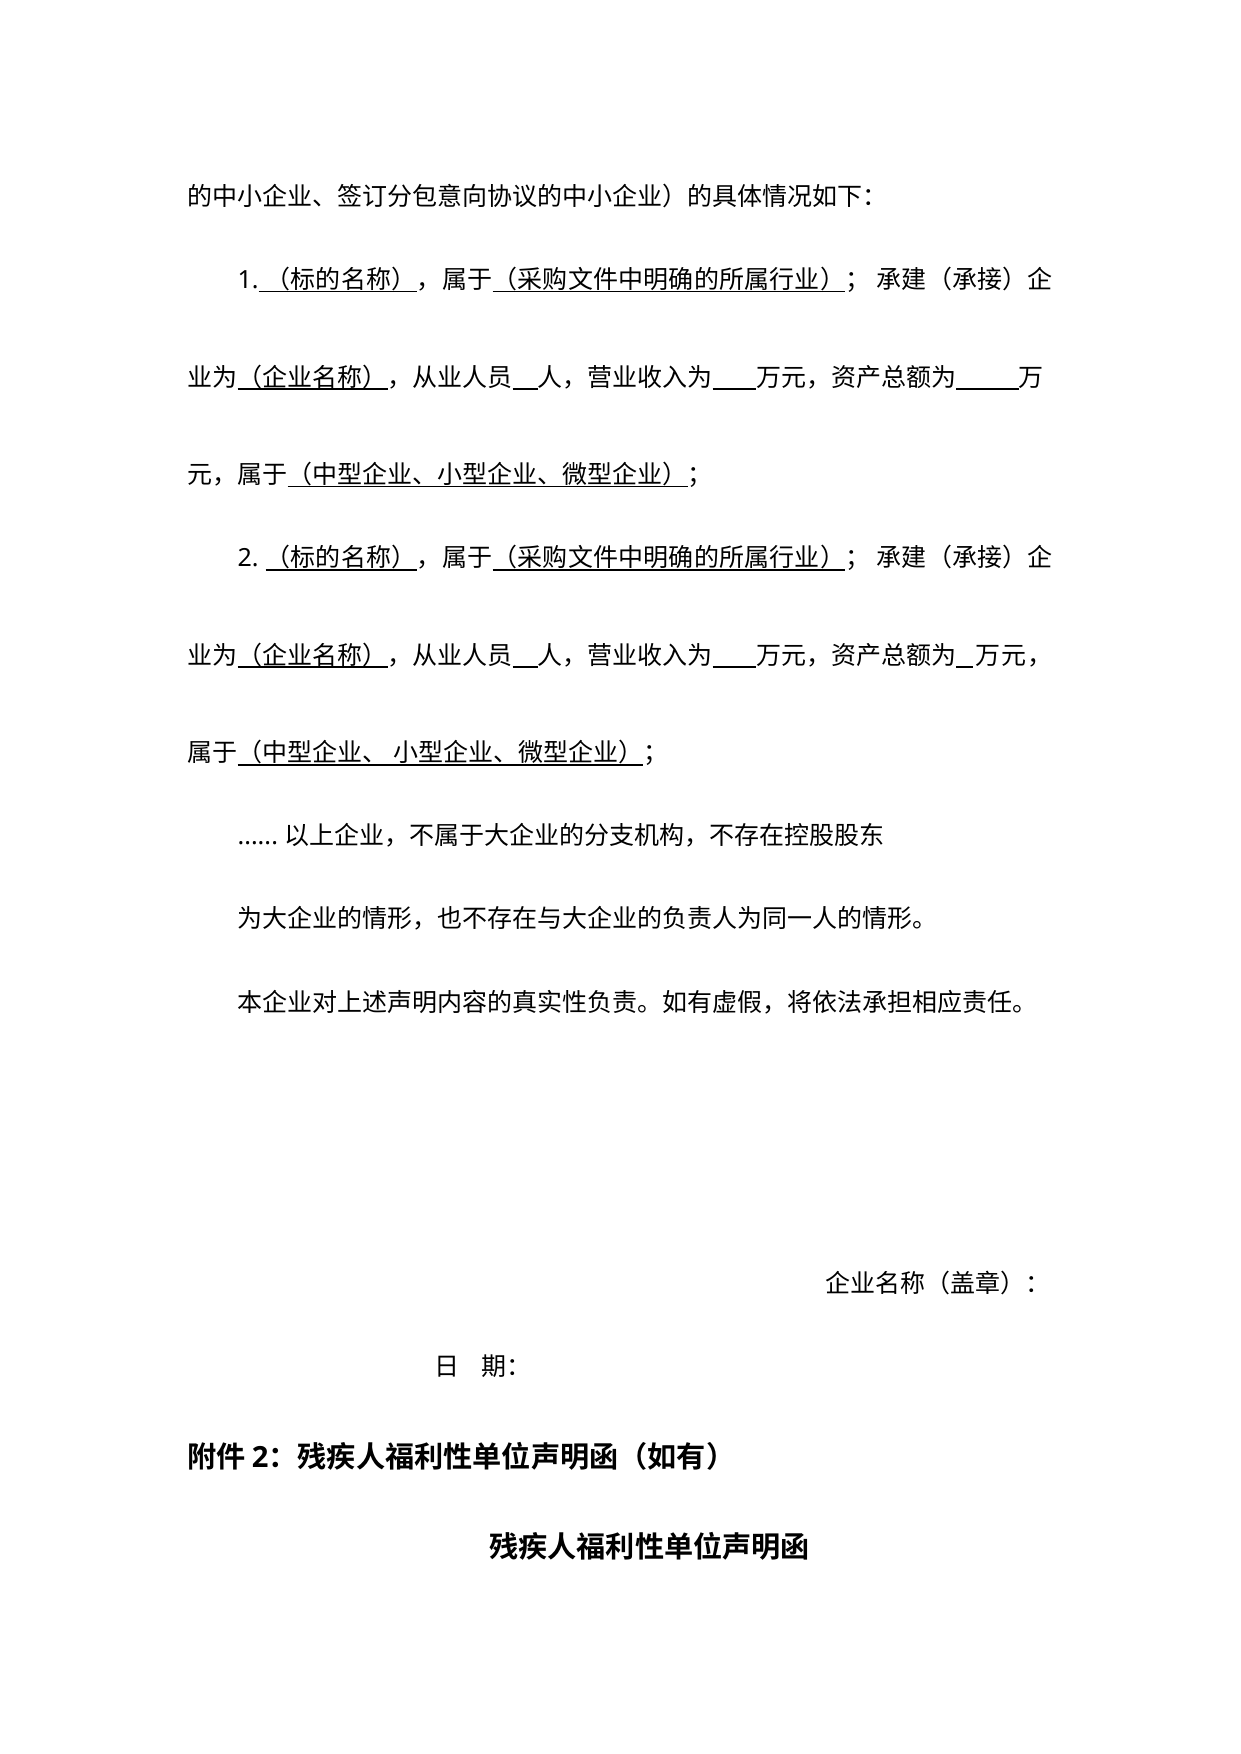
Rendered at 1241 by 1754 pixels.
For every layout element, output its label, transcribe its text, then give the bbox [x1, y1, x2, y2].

text 日 期： [187, 1332, 1053, 1397]
text ...... 以上企业，不属于大企业的分支机构，不存在控股股东 [187, 801, 1053, 866]
text 为大企业的情形，也不存在与大企业的负责人为同一人的情形。 [187, 884, 1053, 949]
text 附件2：残疾人福利性单位声明函（如有） [187, 1422, 1053, 1487]
text 2. （标的名称），属于（采购文件中明确的所属行业）； 承建（承接）企业为（企业名称），从业人员 人，营业收入为 万元，资产总额为 万元，属于（中型企业、 小型企业、微型企业）； [187, 523, 1053, 783]
text 企业名称（盖章）： [187, 1249, 1049, 1314]
text 残疾人福利性单位声明函 [187, 1512, 1053, 1577]
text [187, 162, 1053, 227]
text 1. （标的名称），属于（采购文件中明确的所属行业）； 承建（承接）企业为（企业名称），从业人员 人，营业收入为 万元，资产总额为 万元，属于（中型企业、小型企业、微型企业）； [187, 245, 1053, 505]
text 本企业对上述声明内容的真实性负责。如有虚假，将依法承担相应责任。 [187, 968, 1053, 1033]
